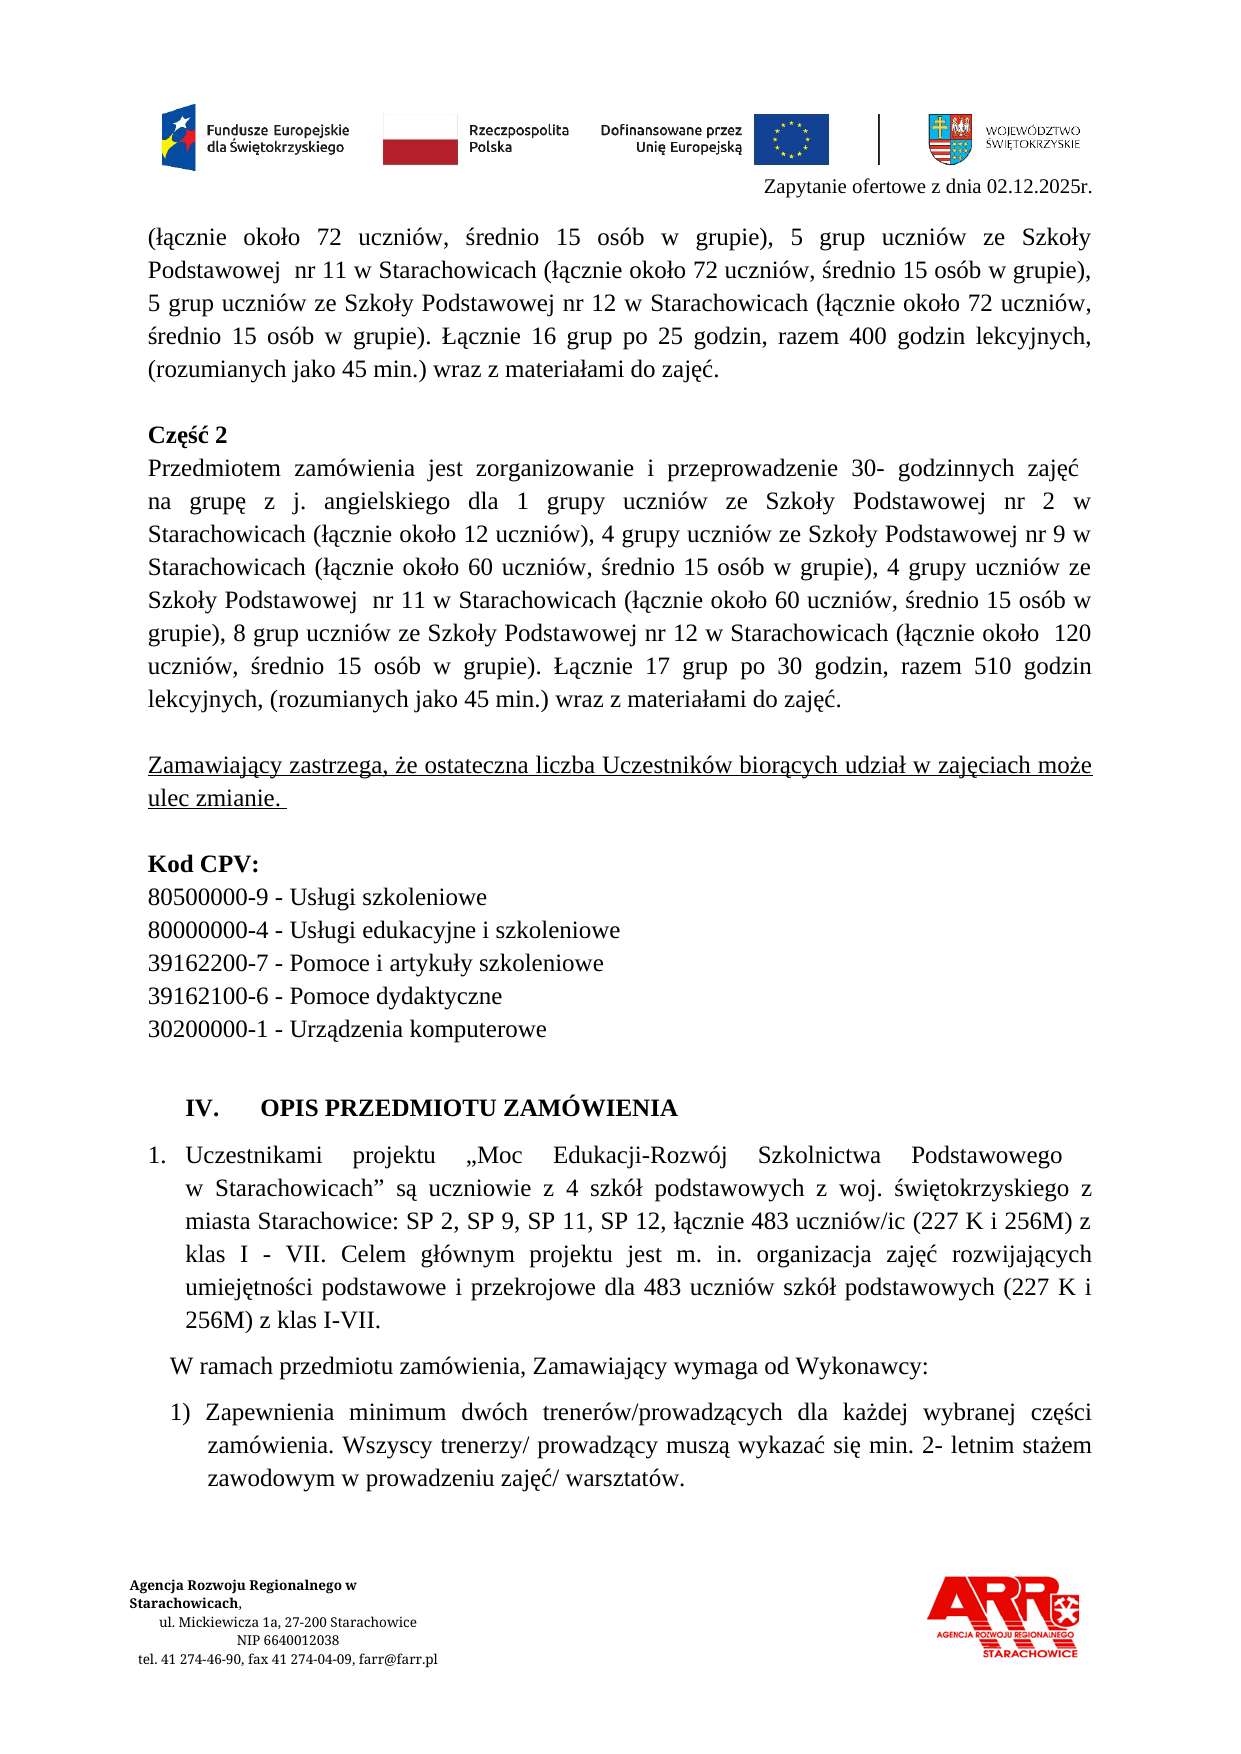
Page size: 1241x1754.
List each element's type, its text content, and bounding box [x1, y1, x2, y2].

text 80000000-4 - Usługi edukacyjne i szkoleniowe [148, 915, 1093, 944]
text Część 2 [148, 420, 1093, 448]
picture [926, 1576, 1080, 1658]
list OPIS PRZEDMIOTU ZAMÓWIENIA [185, 1093, 1093, 1122]
list W ramach przedmiotu zamówienia, Zamawiający wymaga od Wykonawcy: [169, 1351, 1093, 1380]
text 39162100-6 - Pomoce dydaktyczne [148, 981, 1093, 1010]
text 30200000-1 - Urządzenia komputerowe [148, 1014, 1093, 1043]
list Uczestnikami projektu „Moc Edukacji-Rozwój Szkolnictwa Podstawowego w Starachowicach” są uczniowie z 4 szkół podstawowych z woj. świętokrzyskiego z miasta Starachowice: SP 2, SP 9, SP 11, SP 12, łącznie 483 uczniów/ic (227 K i 256M) z klas I - VII. Celem głównym projektu jest m. in. organizacja zajęć rozwijających umiejętności podstawowe i przekrojowe dla 483 uczniów szkół podstawowych (227 K i 256M) z klas I-VII. [148, 1140, 1093, 1333]
text 39162200-7 - Pomoce i artykuły szkoleniowe [148, 948, 1093, 977]
text Kod CPV: [148, 849, 1093, 878]
text 80500000-9 - Usługi szkoleniowe [148, 882, 1093, 911]
list Przedmiotem zamówienia jest zorganizowanie i przeprowadzenie 30- godzinnych zajęć na grupę z j. angielskiego dla 1 grupy uczniów ze Szkoły Podstawowej nr 2 w Starachowicach (łącznie około 12 uczniów), 4 grupy uczniów ze Szkoły Podstawowej nr 9 w Starachowicach (łącznie około 60 uczniów, średnio 15 osób w grupie), 4 grupy uczniów ze Szkoły Podstawowej nr 11 w Starachowicach (łącznie około 60 uczniów, średnio 15 osób w grupie), 8 grup uczniów ze Szkoły Podstawowej nr 12 w Starachowicach (łącznie około 120 uczniów, średnio 15 osób w grupie). Łącznie 17 grup po 30 godzin, razem 510 godzin lekcyjnych, (rozumianych jako 45 min.) wraz z materiałami do zajęć. [148, 453, 1093, 713]
text Zamawiający zastrzega, że ostateczna liczba Uczestników biorących udział w zajęciach może ulec zmianie. [148, 750, 1093, 775]
list 1) Zapewnienia minimum dwóch trenerów/prowadzących dla każdej wybranej części zamówienia. Wszyscy trenerzy/ prowadzący muszą wykazać się min. 2- letnim stażem zawodowym w prowadzeniu zajęć/ warsztatów. [169, 1397, 1093, 1492]
text Zamawiający zastrzega, że ostateczna liczba Uczestników biorących udział w zajęciach może ulec zmianie. [148, 776, 1093, 812]
picture [148, 100, 1093, 174]
